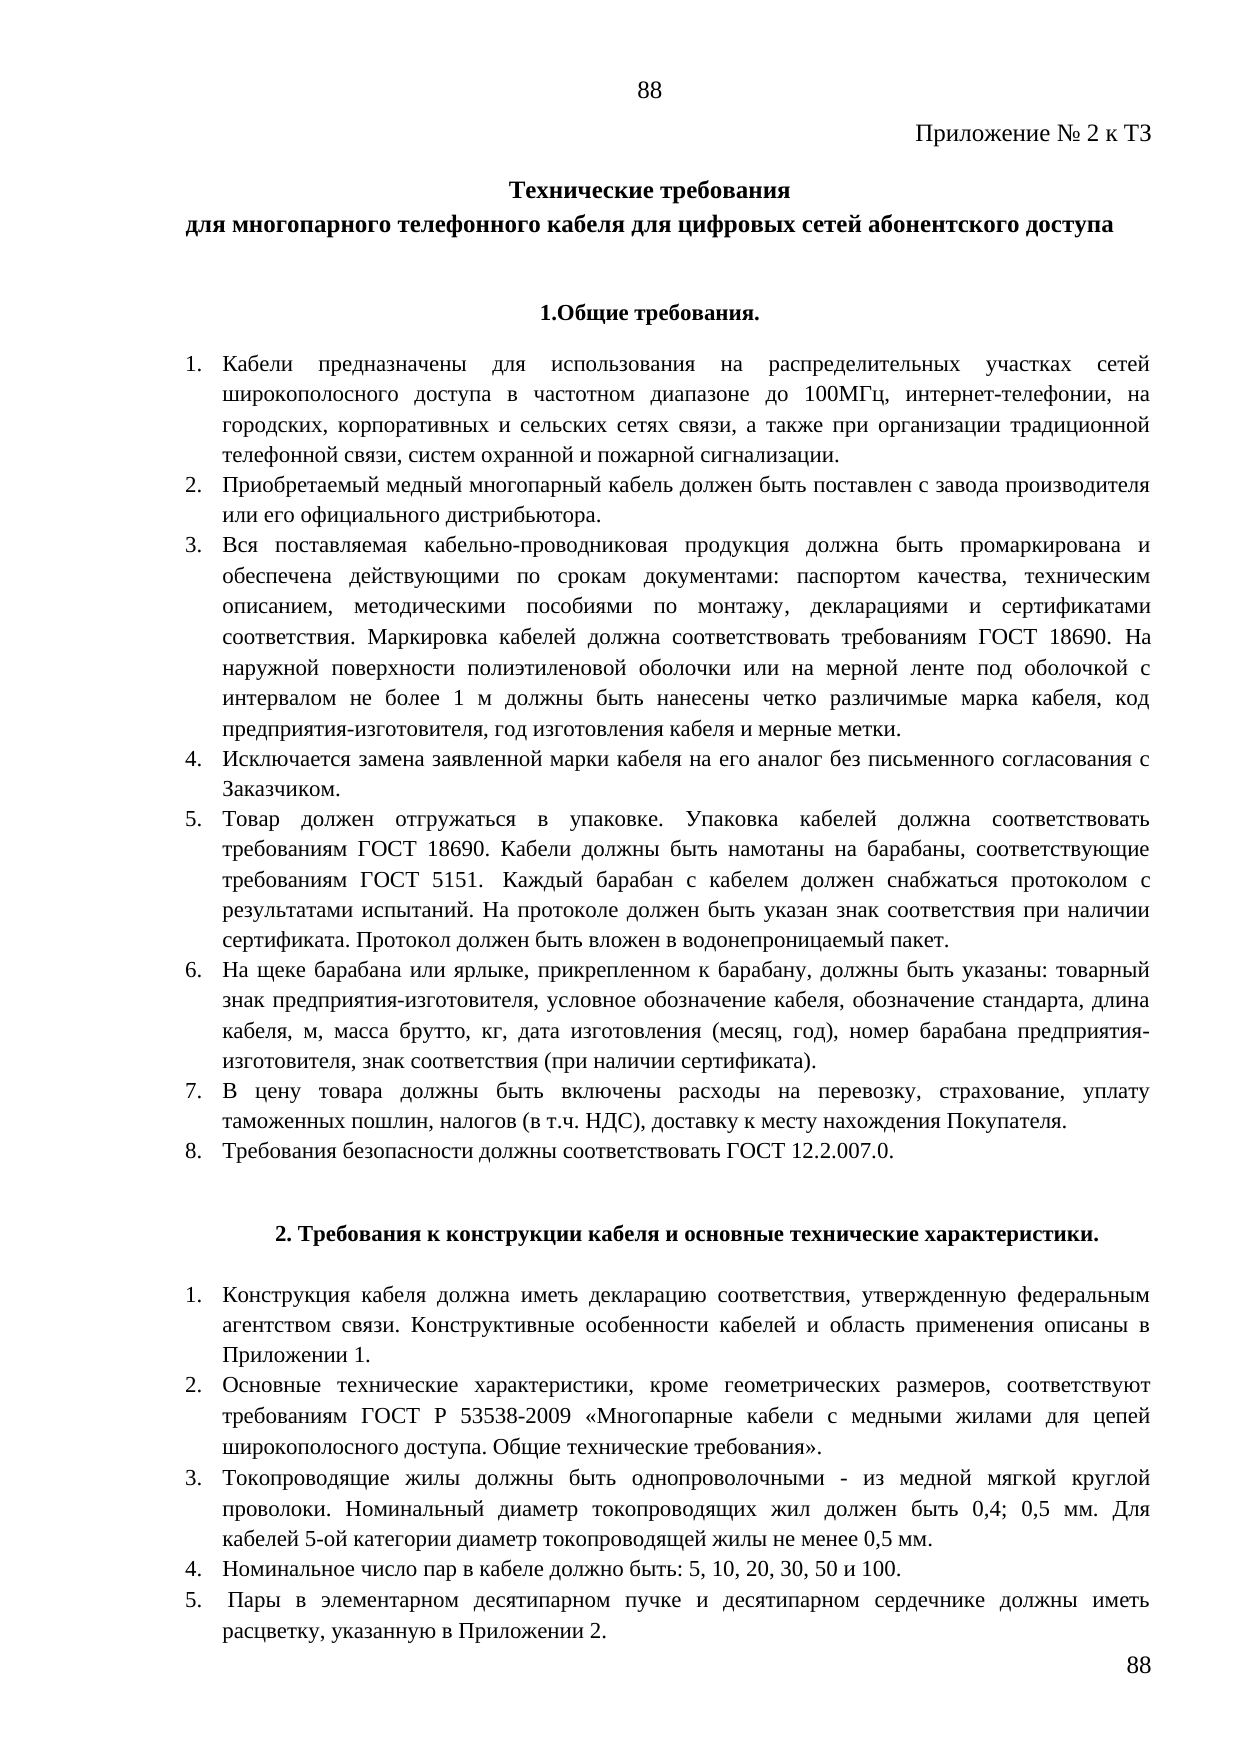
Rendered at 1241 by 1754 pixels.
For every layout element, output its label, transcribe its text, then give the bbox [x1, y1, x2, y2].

text для многопарного телефонного кабеля для цифровых сетей абонентского доступа [148, 209, 1152, 237]
text 1.Общие требования. [148, 299, 1152, 326]
list В цену товара должны быть включены расходы на перевозку, страхование, уплату таможенных пошлин, налогов (в т.ч. НДС), доставку к месту нахождения Покупателя. [185, 1077, 1152, 1134]
list Номинальное число пар в кабеле должно быть: 5, 10, 20, 30, 50 и 100. [185, 1555, 1152, 1581]
list Основные технические характеристики, кроме геометрических размеров, соответствуют требованиям ГОСТ Р 53538-2009 «Многопарные кабели с медными жилами для цепей широкополосного доступа. Общие технические требования». [185, 1372, 1152, 1460]
list Требования безопасности должны соответствовать ГОСТ 12.2.007.0. [185, 1138, 1152, 1164]
list Исключается замена заявленной марки кабеля на его аналог без письменного согласования с Заказчиком. [185, 745, 1152, 801]
list На щеке барабана или ярлыке, прикрепленном к барабану, должны быть указаны: товарный знак предприятия-изготовителя, условное обозначение кабеля, обозначение стандарта, длина кабеля, м, масса брутто, кг, дата изготовления (месяц, год), номер барабана предприятия-изготовителя, знак соответствия (при наличии сертификата). [185, 956, 1152, 1073]
text Приложение № 2 к ТЗ [148, 118, 1152, 147]
text Технические требования [148, 176, 1152, 204]
list Токопроводящие жилы должны быть однопроволочными - из медной мягкой круглой проволоки. Номинальный диаметр токопроводящих жил должен быть 0,4; 0,5 мм. Для кабелей 5-ой категории диаметр токопроводящей жилы не менее 0,5 мм. [185, 1464, 1152, 1551]
list Приобретаемый медный многопарный кабель должен быть поставлен с завода производителя или его официального дистрибьютора. [185, 471, 1152, 528]
list Кабели предназначены для использования на распределительных участках сетей широкополосного доступа в частотном диапазоне до 100МГц, интернет-телефонии, на городских, корпоративных и сельских сетях связи, а также при организации традиционной телефонной связи, систем охранной и пожарной сигнализации. [185, 350, 1152, 467]
list Товар должен отгружаться в упаковке. Упаковка кабелей должна соответствовать требованиям ГОСТ 18690. Кабели должны быть намотаны на барабаны, соответствующие требованиям ГОСТ 5151. Каждый барабан с кабелем должен снабжаться протоколом с результатами испытаний. На протоколе должен быть указан знак соответствия при наличии сертификата. Протокол должен быть вложен в водонепроницаемый пакет. [185, 805, 1152, 952]
list Конструкция кабеля должна иметь декларацию соответствия, утвержденную федеральным агентством связи. Конструктивные особенности кабелей и область применения описаны в Приложении 1. [185, 1281, 1152, 1368]
text 2. Требования к конструкции кабеля и основные технические характеристики. [223, 1221, 1152, 1247]
list Вся поставляемая кабельно-проводниковая продукция должна быть промаркирована и обеспечена действующими по срокам документами: паспортом качества, техническим описанием, методическими пособиями по монтажу, декларациями и сертификатами соответствия. Маркировка кабелей должна соответствовать требованиям ГОСТ 18690. На наружной поверхности полиэтиленовой оболочки или на мерной ленте под оболочкой с интервалом не более 1 м должны быть нанесены четко различимые марка кабеля, код предприятия-изготовителя, год изготовления кабеля и мерные метки. [185, 531, 1152, 741]
list Пары в элементарном десятипарном пучке и десятипарном сердечнике должны иметь расцветку, указанную в Приложении 2. [185, 1585, 1152, 1643]
